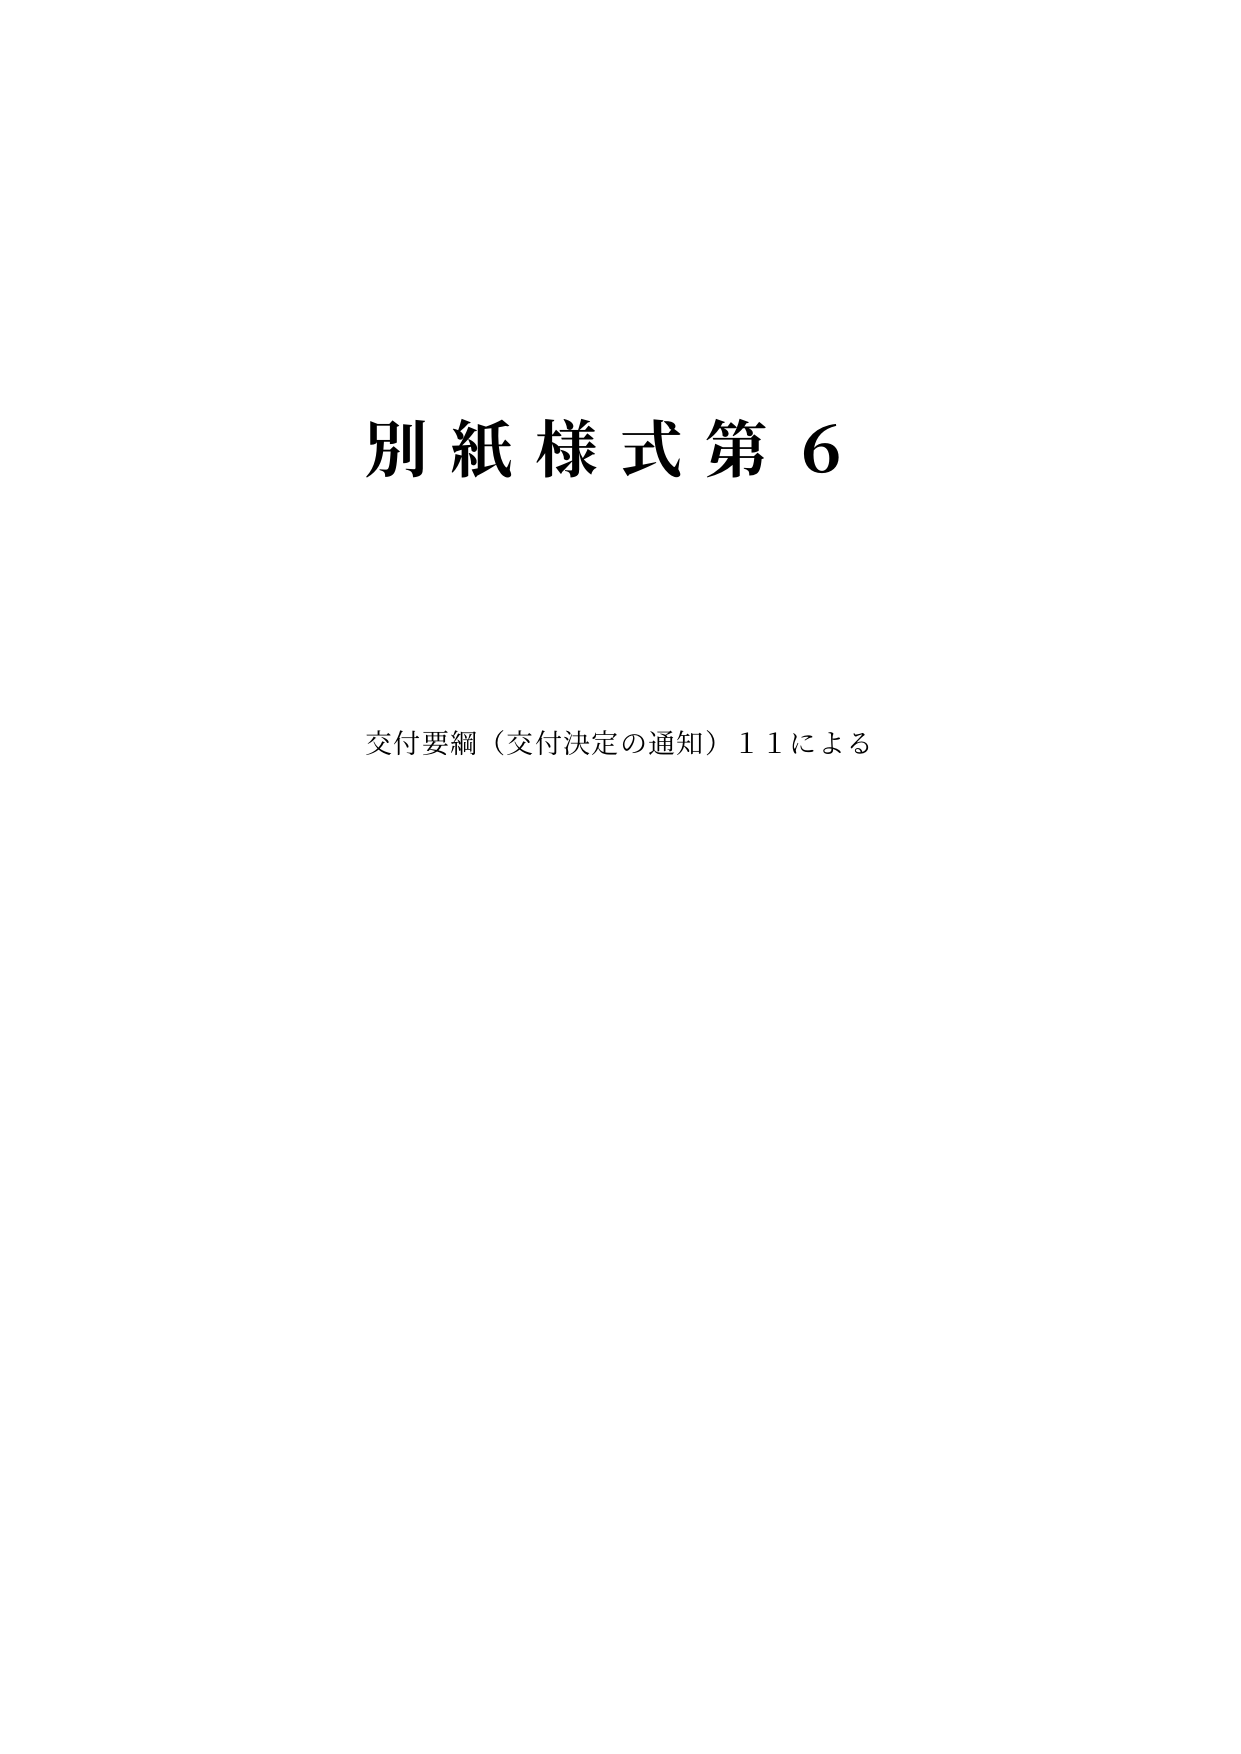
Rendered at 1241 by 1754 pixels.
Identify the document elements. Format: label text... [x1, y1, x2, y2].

text 交付要綱（交付決定の通知）１１による [124, 715, 1116, 769]
text 別紙様式第６ [124, 391, 1116, 499]
